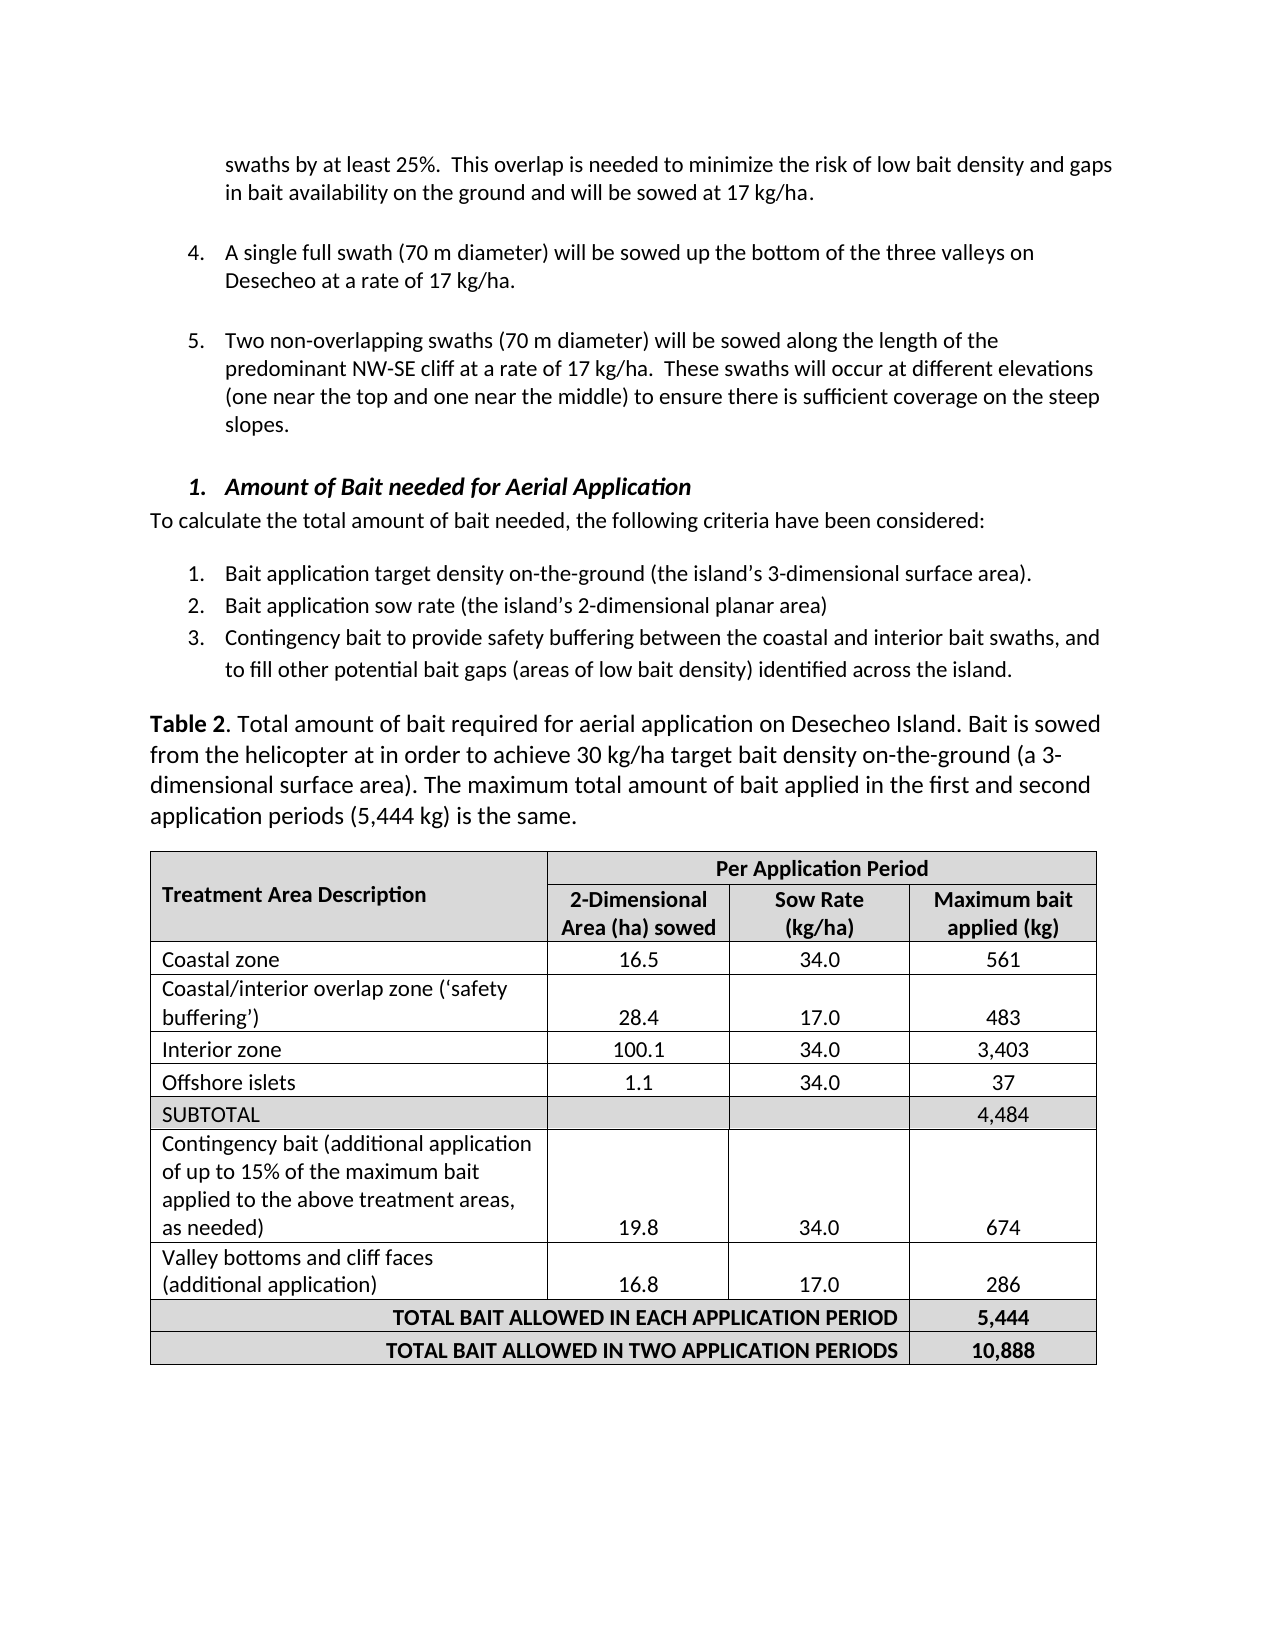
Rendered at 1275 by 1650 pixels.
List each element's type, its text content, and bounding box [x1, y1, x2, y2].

table_cell 34.0 [730, 1064, 909, 1096]
table_cell 1.1 [548, 1064, 729, 1096]
list Contingency bait to provide safety buffering between the coastal and interior bait swaths, and to fill other potential bait gaps (areas of low bait density) identified across the island. [187, 623, 1125, 683]
table_cell TOTAL BAIT ALLOWED IN EACH APPLICATION PERIOD [151, 1300, 909, 1331]
table_cell 34.0 [730, 1032, 909, 1063]
table_cell Coastal zone [151, 942, 547, 973]
table_cell 286 [910, 1243, 1096, 1299]
table_cell SUBTOTAL [151, 1097, 547, 1128]
table_cell 4,484 [910, 1097, 1096, 1128]
table_cell 5,444 [910, 1300, 1096, 1331]
table_cell 561 [910, 942, 1096, 973]
table_cell 3,403 [910, 1032, 1096, 1063]
table_cell [730, 1097, 909, 1128]
table_cell Contingency bait (additional application of up to 15% of the maximum bait applied to the above treatment areas, as needed) [151, 1130, 547, 1242]
table_cell TOTAL BAIT ALLOWED IN TWO APPLICATION PERIODS [151, 1332, 909, 1364]
table_cell 34.0 [730, 942, 909, 973]
table_cell Sow Rate (kg/ha) [730, 885, 909, 941]
table_cell 17.0 [730, 975, 909, 1031]
table_cell 100.1 [548, 1032, 729, 1063]
table_cell 16.8 [548, 1243, 728, 1299]
list Bait application target density on-the-ground (the island’s 3-dimensional surface area). [187, 559, 1125, 587]
list Two non-overlapping swaths (70 m diameter) will be sowed along the length of the predominant NW-SE cliff at a rate of 17 kg/ha. These swaths will occur at different elevations (one near the top and one near the middle) to ensure there is sufficient coverage on the steep slopes. [187, 326, 1125, 438]
table_header Per Application Period [548, 852, 1096, 884]
table_cell Valley bottoms and cliff faces (additional application) [151, 1243, 547, 1299]
table_cell Interior zone [151, 1032, 547, 1063]
list A single full swath (70 m diameter) will be sowed up the bottom of the three valleys on Desecheo at a rate of 17 kg/ha. [187, 238, 1125, 294]
table_cell [548, 1097, 729, 1128]
table_cell 10,888 [910, 1332, 1096, 1364]
table_cell 674 [910, 1130, 1096, 1242]
text To calculate the total amount of bait needed, the following criteria have been considered: [150, 506, 1125, 534]
table_cell 28.4 [548, 975, 729, 1031]
list Bait application sow rate (the island’s 2-dimensional planar area) [187, 591, 1125, 619]
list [187, 150, 1125, 206]
table_cell 2-Dimensional Area (ha) sowed [548, 885, 729, 941]
table_cell Coastal/interior overlap zone (‘safety buffering’) [151, 975, 547, 1031]
table_cell 16.5 [548, 942, 729, 973]
table_cell Offshore islets [151, 1064, 547, 1096]
table_cell 37 [910, 1064, 1096, 1096]
table_cell 483 [910, 975, 1096, 1031]
table_cell 34.0 [729, 1130, 909, 1242]
text Table 2. Total amount of bait required for aerial application on Desecheo Island. Bait is sowed from the helicopter at in order to achieve 30 kg/ha target bait density on-the-ground (a 3-dimensional surface area). The maximum total amount of bait applied in the first and second application periods (5,444 kg) is the same. [150, 708, 1125, 830]
table_cell 17.0 [729, 1243, 909, 1299]
table_cell 19.8 [548, 1130, 728, 1242]
subtitle Amount of Bait needed for Aerial Application [187, 471, 1125, 501]
table_cell Maximum bait applied (kg) [910, 885, 1096, 941]
table_header Treatment Area Description [151, 852, 547, 941]
